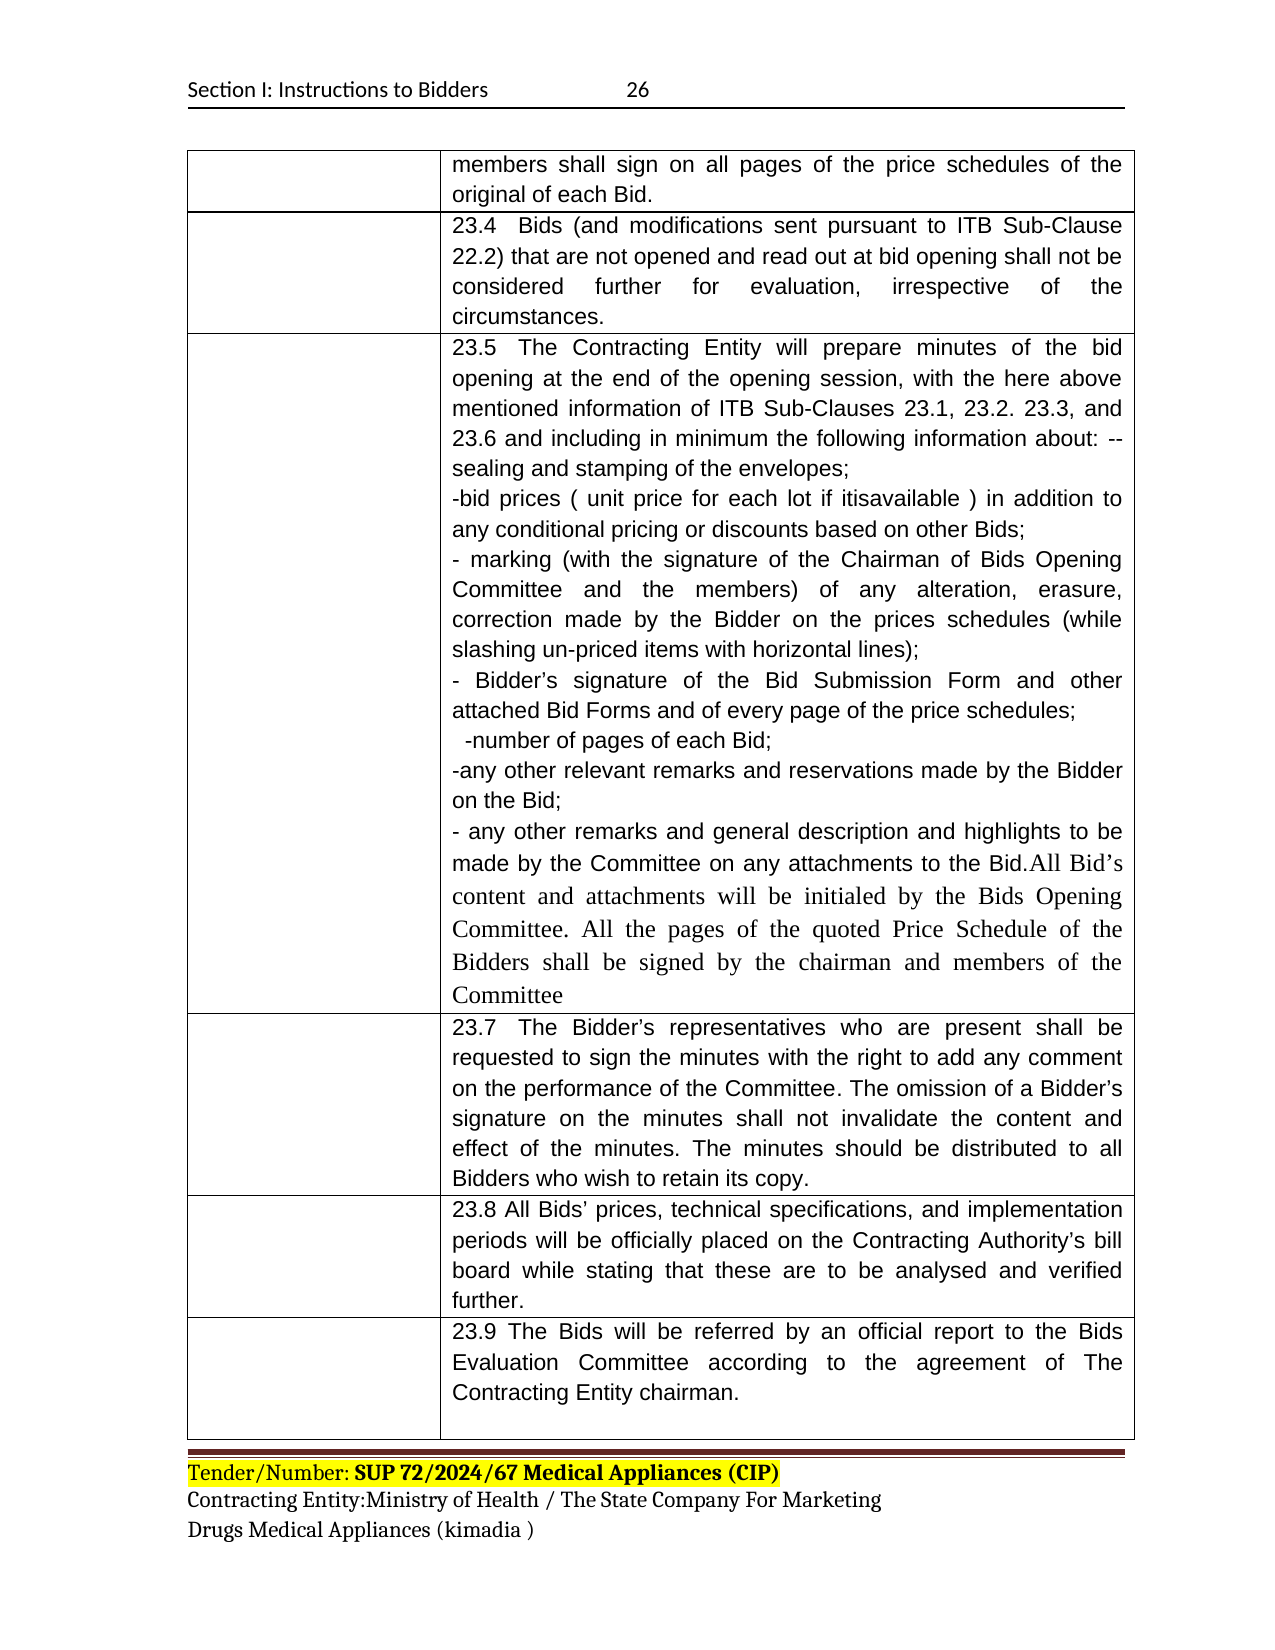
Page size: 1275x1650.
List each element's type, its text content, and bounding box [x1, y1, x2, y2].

table_cell [188, 334, 440, 1013]
table_cell [188, 151, 440, 211]
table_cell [441, 151, 1134, 211]
table_cell [188, 1318, 440, 1439]
table_cell 23.7 The Bidder’s representatives who are present shall be requested to sign the minutes with the right to add any comment on the performance of the Committee. The omission of a Bidder’s signature on the minutes shall not invalidate the content and effect of the minutes. The minutes should be distributed to all Bidders who wish to retain its copy. [441, 1014, 1134, 1195]
table_cell 23.4 Bids (and modifications sent pursuant to ITB Sub-Clause 22.2) that are not opened and read out at bid opening shall not be considered further for evaluation, irrespective of the circumstances. [441, 213, 1134, 333]
table_cell [188, 1196, 440, 1317]
table_cell 23.9 The Bids will be referred by an official report to the Bids Evaluation Committee according to the agreement of The Contracting Entity chairman. [441, 1318, 1134, 1439]
table_cell [188, 1014, 440, 1195]
table_cell [188, 213, 440, 333]
table_cell 23.5 The Contracting Entity will prepare minutes of the bid opening at the end of the opening session, with the here above mentioned information of ITB Sub-Clauses 23.1, 23.2. 23.3, and 23.6 and including in minimum the following information about: --sealing and stamping of the envelopes; -bid prices ( unit price for each lot if itisavailable ) in addition to any conditional pricing or discounts based on other Bids; - marking (with the signature of the Chairman of Bids Opening Committee and the members) of any alteration, erasure, correction made by the Bidder on the prices schedules (while slashing un-priced items with horizontal lines); - Bidder’s signature of the Bid Submission Form and other attached Bid Forms and of every page of the price schedules; -number of pages of each Bid; -any other relevant remarks and reservations made by the Bidder on the Bid; - any other remarks and general description and highlights to be made by the Committee on any attachments to the Bid.All Bid’s content and attachments will be initialed by the Bids Opening Committee. All the pages of the quoted Price Schedule of the Bidders shall be signed by the chairman and members of the Committee [441, 334, 1134, 1013]
table_cell 23.8 All Bids’ prices, technical specifications, and implementation periods will be officially placed on the Contracting Authority’s bill board while stating that these are to be analysed and verified further. [441, 1196, 1134, 1317]
